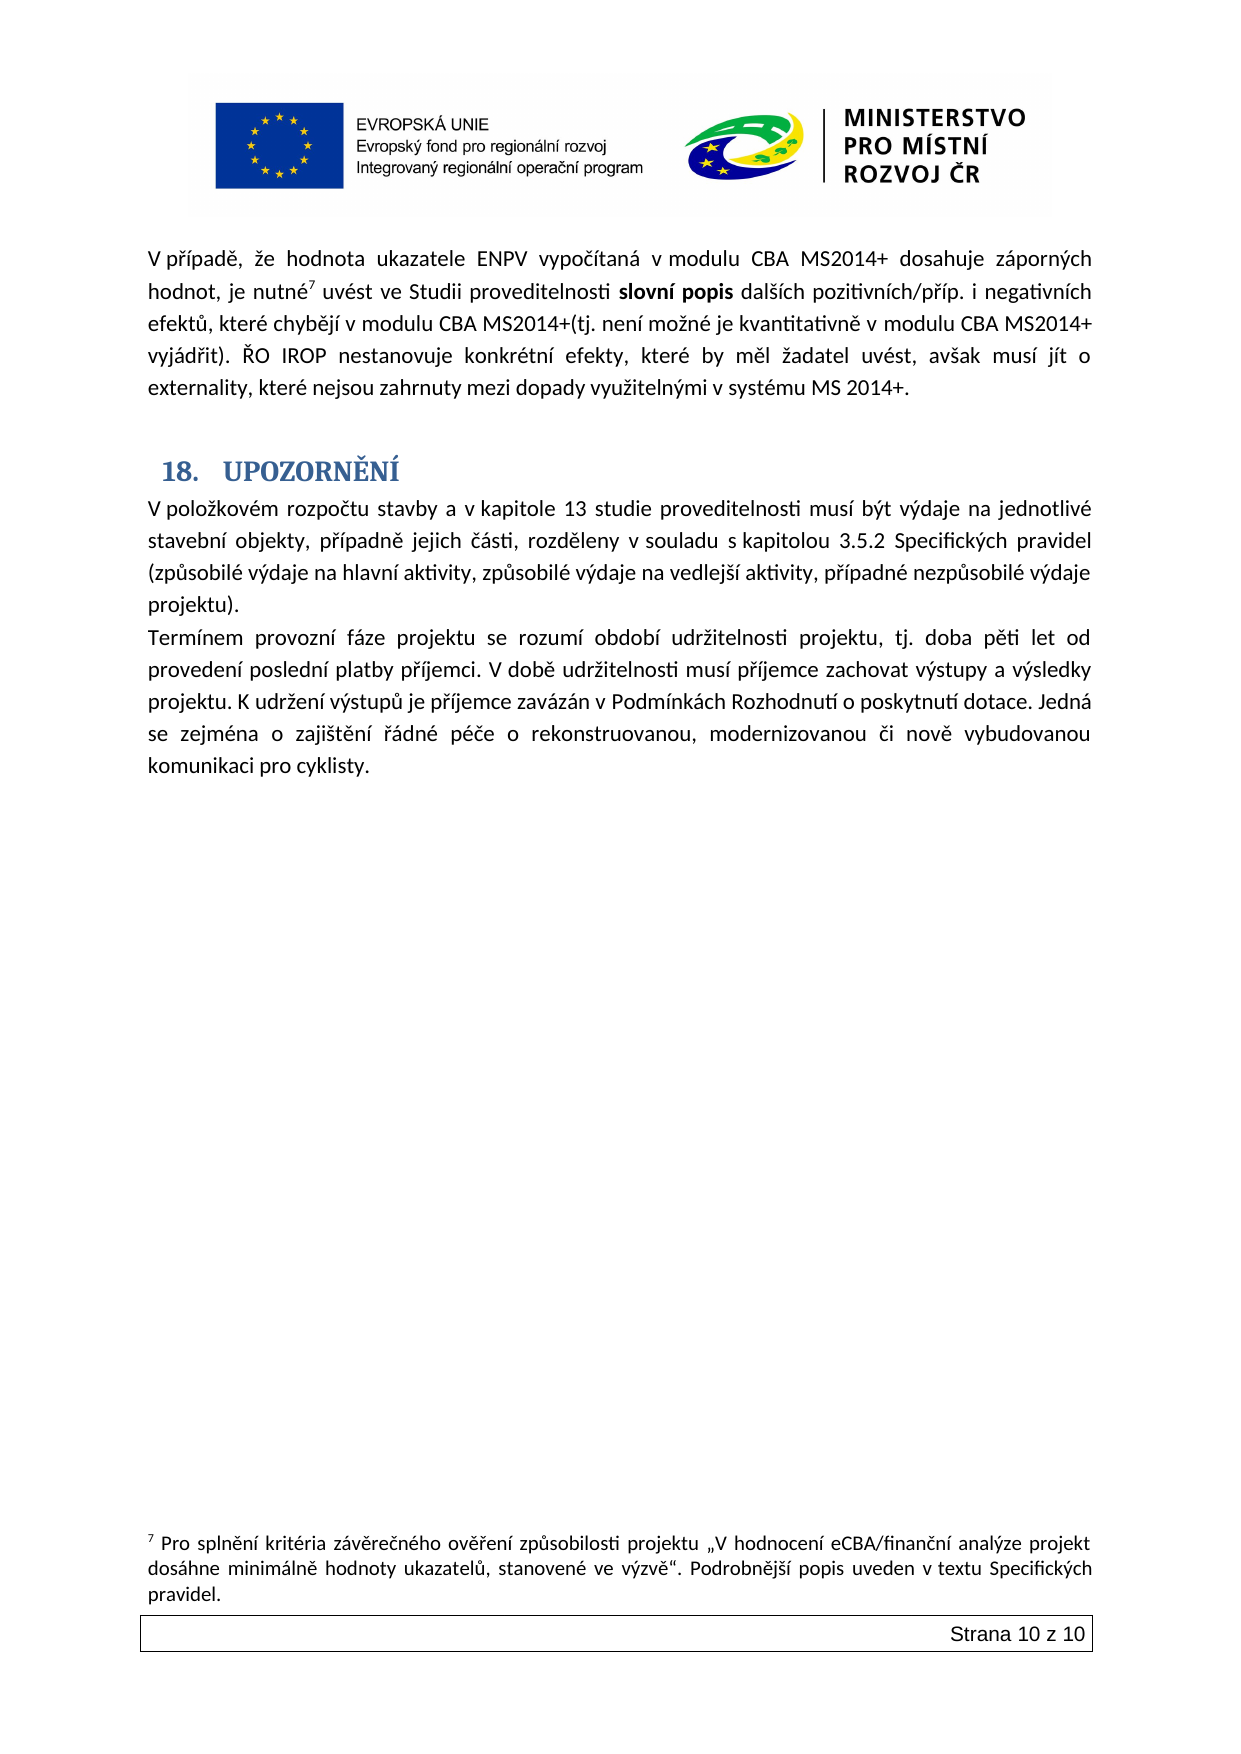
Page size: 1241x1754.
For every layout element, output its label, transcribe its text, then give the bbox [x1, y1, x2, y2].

text Termínem provozní fáze projektu se rozumí období udržitelnosti projektu, tj. doba pěti let od provedení poslední platby příjemci. V době udržitelnosti musí příjemce zachovat výstupy a výsledky projektu. K udržení výstupů je příjemce zavázán v Podmínkách Rozhodnutí o poskytnutí dotace. Jedná se zejména o zajištění řádné péče o rekonstruovanou, modernizovanou či nově vybudovanou komunikaci pro cyklisty. [148, 623, 1093, 779]
text V položkovém rozpočtu stavby a v kapitole 13 studie proveditelnosti musí být výdaje na jednotlivé stavební objekty, případně jejich části, rozděleny v souladu s kapitolou 3.5.2 Specifických pravidel (způsobilé výdaje na hlavní aktivity, způsobilé výdaje na vedlejší aktivity, případné nezpůsobilé výdaje projektu). [148, 494, 1093, 619]
text V případě, že hodnota ukazatele ENPV vypočítaná v modulu CBA MS2014+ dosahuje záporných hodnot, je nutné uvést ve Studii proveditelnosti slovní popis dalších pozitivních/příp. i negativních efektů, které chybějí v modulu CBA MS2014+(tj. není možné je kvantitativně v modulu CBA MS2014+ vyjádřit). ŘO IROP nestanovuje konkrétní efekty, které by měl žadatel uvést, avšak musí jít o externality, které nejsou zahrnuty mezi dopady využitelnými v systému MS 2014+. [148, 244, 1093, 401]
picture [187, 73, 1053, 217]
subtitle uPOZORNĚNÍ [162, 456, 1093, 489]
